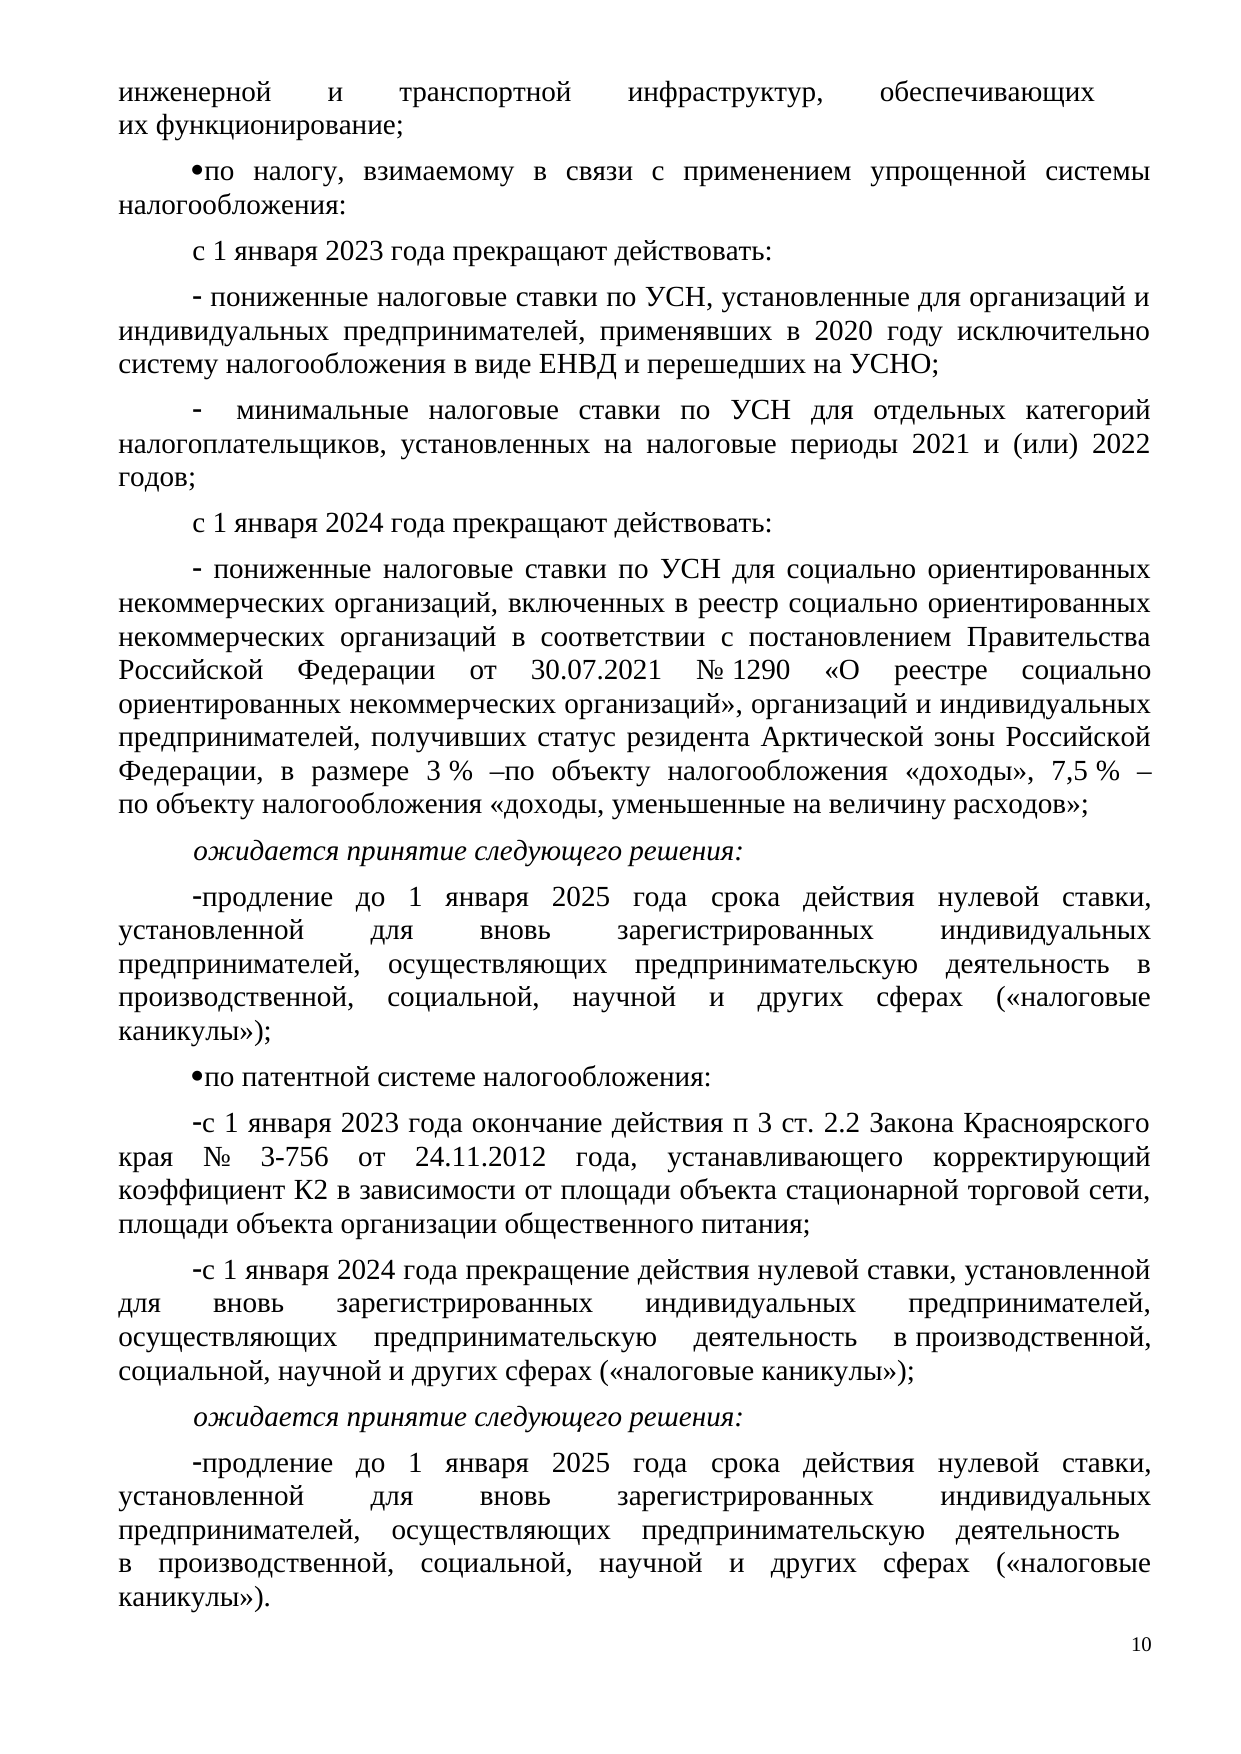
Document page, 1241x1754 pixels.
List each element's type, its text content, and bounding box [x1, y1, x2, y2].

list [118, 74, 1152, 141]
list по налогу, взимаемому в связи с применением упрощенной системы налогообложения: [118, 153, 1152, 221]
text с 1 января 2024 года прекращают действовать: [192, 506, 1152, 539]
list по патентной системе налогообложения: [118, 1059, 1152, 1093]
list продление до 1 января 2025 года срока действия нулевой ставки, установленной для вновь зарегистрированных индивидуальных предпринимателей, осуществляющих предпринимательскую деятельность в производственной, социальной, научной и других сферах («налоговые каникулы»). [118, 1445, 1152, 1612]
list продление до 1 января 2025 года срока действия нулевой ставки, установленной для вновь зарегистрированных индивидуальных предпринимателей, осуществляющих предпринимательскую деятельность в производственной, социальной, научной и других сферах («налоговые каникулы»); [118, 879, 1152, 1046]
text ожидается принятие следующего решения: [118, 1399, 1152, 1432]
list пониженные налоговые ставки по УСН, установленные для организаций и индивидуальных предпринимателей, применявших в 2020 году исключительно систему налогообложения в виде ЕНВД и перешедших на УСНО; [118, 279, 1152, 380]
list минимальные налоговые ставки по УСН для отдельных категорий налогоплательщиков, установленных на налоговые периоды 2021 и (или) 2022 годов; [118, 392, 1152, 493]
list с 1 января 2023 года окончание действия п 3 ст. 2.2 Закона Красноярского края № 3-756 от 24.11.2012 года, устанавливающего корректирующий коэффициент К2 в зависимости от площади объекта стационарной торговой сети, площади объекта организации общественного питания; [118, 1105, 1152, 1239]
text с 1 января 2023 года прекращают действовать: [192, 233, 1152, 267]
text ожидается принятие следующего решения: [118, 833, 1152, 866]
list пониженные налоговые ставки по УСН для социально ориентированных некоммерческих организаций, включенных в реестр социально ориентированных некоммерческих организаций в соответствии с постановлением Правительства Российской Федерации от 30.07.2021 № 1290 «О реестре социально ориентированных некоммерческих организаций», организаций и индивидуальных предпринимателей, получивших статус резидента Арктической зоны Российской Федерации, в размере 3 % –по объекту налогообложения «доходы», 7,5 % – по объекту налогообложения «доходы, уменьшенные на величину расходов»; [118, 552, 1152, 820]
list с 1 января 2024 года прекращение действия нулевой ставки, установленной для вновь зарегистрированных индивидуальных предпринимателей, осуществляющих предпринимательскую деятельность в производственной, социальной, научной и других сферах («налоговые каникулы»); [118, 1252, 1152, 1386]
